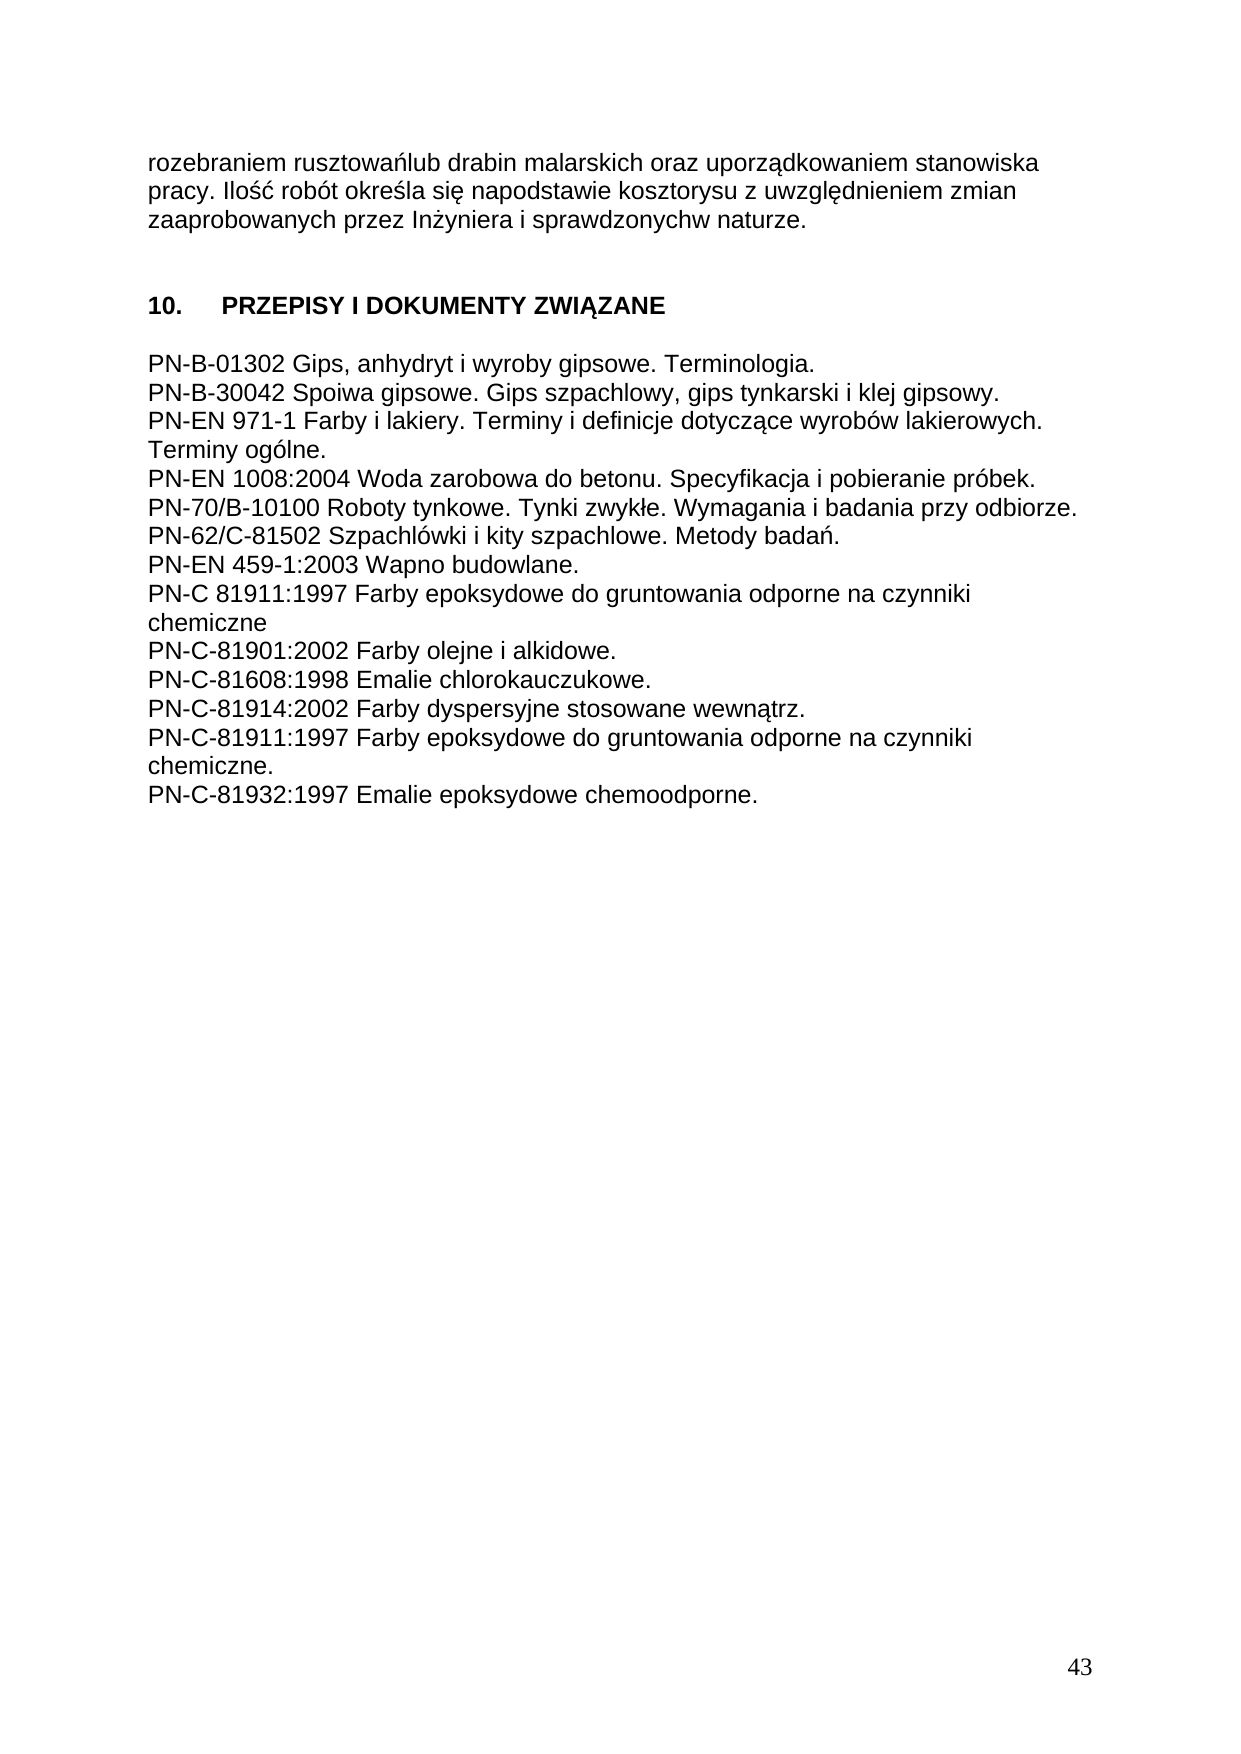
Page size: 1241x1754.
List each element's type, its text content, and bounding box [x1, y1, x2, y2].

text PN-C-81901:2002 Farby olejne i alkidowe. [148, 636, 1093, 665]
text PN-B-01302 Gips, anhydryt i wyroby gipsowe. Terminologia. [148, 349, 1093, 378]
text PN-C-81608:1998 Emalie chlorokauczukowe. [148, 665, 1093, 694]
text Terminy ogólne. [148, 435, 1093, 464]
text PN-70/B-10100 Roboty tynkowe. Tynki zwykłe. Wymagania i badania przy odbiorze. [148, 493, 1093, 521]
text PN-C-81932:1997 Emalie epoksydowe chemoodporne. [148, 780, 1093, 809]
text PN-62/C-81502 Szpachlówki i kity szpachlowe. Metody badań. [148, 521, 1093, 550]
text PN-B-30042 Spoiwa gipsowe. Gips szpachlowy, gips tynkarski i klej gipsowy. [148, 378, 1093, 406]
text PN-C-81911:1997 Farby epoksydowe do gruntowania odporne na czynniki chemiczne. [148, 723, 1093, 780]
text 10. PRZEPISY I DOKUMENTY ZWIĄZANE [148, 291, 1093, 320]
text PN-EN 459-1:2003 Wapno budowlane. [148, 550, 1093, 579]
text PN-EN 1008:2004 Woda zarobowa do betonu. Specyfikacja i pobieranie próbek. [148, 464, 1093, 493]
text PN-C-81914:2002 Farby dyspersyjne stosowane wewnątrz. [148, 694, 1093, 723]
text PN-EN 971-1 Farby i lakiery. Terminy i definicje dotyczące wyrobów lakierowych. [148, 406, 1093, 435]
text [148, 148, 1093, 234]
text PN-C 81911:1997 Farby epoksydowe do gruntowania odporne na czynniki chemiczne [148, 579, 1093, 636]
